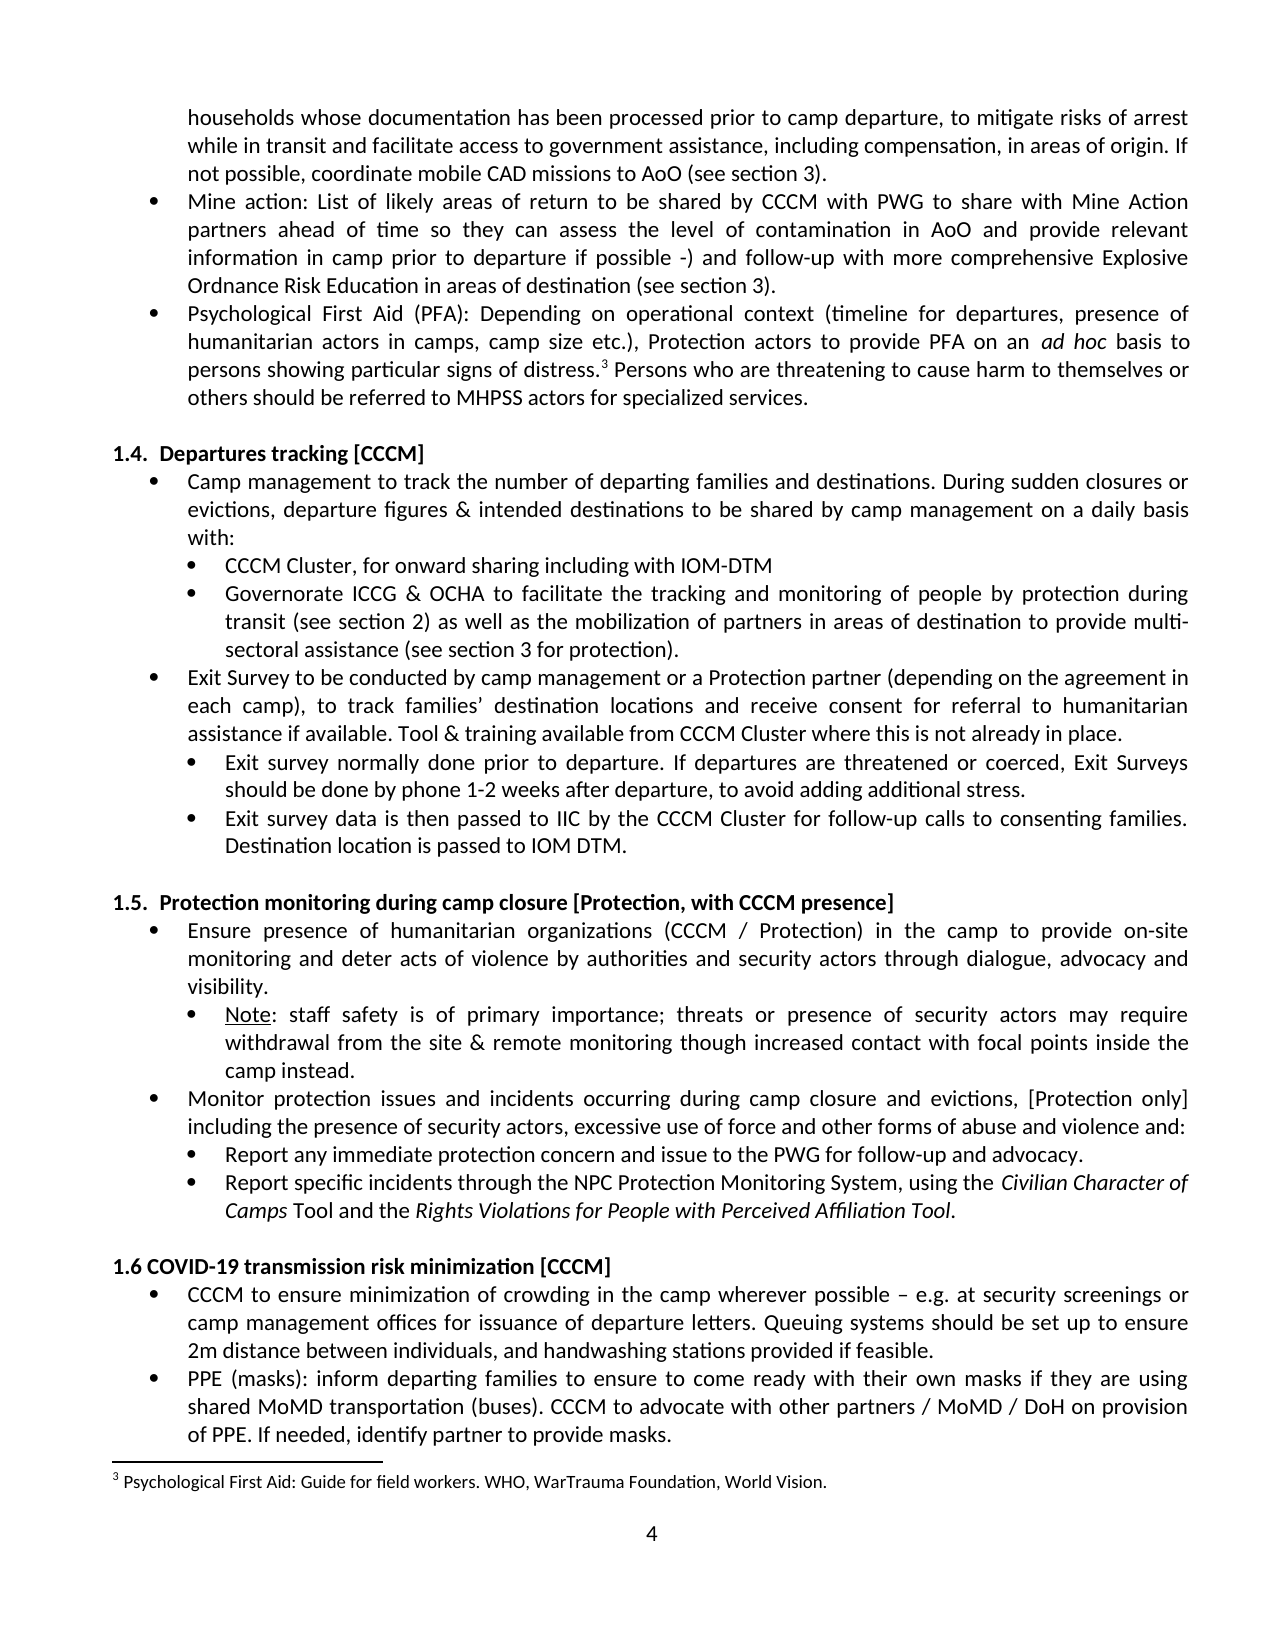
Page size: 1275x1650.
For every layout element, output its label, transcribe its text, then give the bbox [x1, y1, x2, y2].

list Camp management to track the number of departing families and destinations. During sudden closures or evictions, departure figures & intended destinations to be shared by camp management on a daily basis with: [150, 467, 1191, 551]
list Psychological First Aid (PFA): Depending on operational context (timeline for departures, presence of humanitarian actors in camps, camp size etc.), Protection actors to provide PFA on an ad hoc basis to persons showing particular signs of distress. Persons who are threatening to cause harm to themselves or others should be referred to MHPSS actors for specialized services. [150, 299, 1191, 411]
list Exit survey normally done prior to departure. If departures are threatened or coerced, Exit Surveys should be done by phone 1-2 weeks after departure, to avoid adding additional stress. [187, 748, 1191, 804]
list Exit Survey to be conducted by camp management or a Protection partner (depending on the agreement in each camp), to track families’ destination locations and receive consent for referral to humanitarian assistance if available. Tool & training available from CCCM Cluster where this is not already in place. [150, 663, 1191, 748]
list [150, 103, 1191, 187]
list Ensure presence of humanitarian organizations (CCCM / Protection) in the camp to provide on-site monitoring and deter acts of violence by authorities and security actors through dialogue, advocacy and visibility. [150, 916, 1191, 1000]
list Report specific incidents through the NPC Protection Monitoring System, using the Civilian Character of Camps Tool and the Rights Violations for People with Perceived Affiliation Tool. [187, 1168, 1191, 1224]
list PPE (masks): inform departing families to ensure to come ready with their own masks if they are using shared MoMD transportation (buses). CCCM to advocate with other partners / MoMD / DoH on provision of PPE. If needed, identify partner to provide masks. [150, 1364, 1191, 1448]
list CCCM Cluster, for onward sharing including with IOM-DTM [187, 551, 1191, 579]
list Exit survey data is then passed to IIC by the CCCM Cluster for follow-up calls to consenting families. Destination location is passed to IOM DTM. [187, 804, 1191, 860]
list Governorate ICCG & OCHA to facilitate the tracking and monitoring of people by protection during transit (see section 2) as well as the mobilization of partners in areas of destination to provide multi-sectoral assistance (see section 3 for protection). [187, 579, 1191, 663]
list CCCM to ensure minimization of crowding in the camp wherever possible – e.g. at security screenings or camp management offices for issuance of departure letters. Queuing systems should be set up to ensure 2m distance between individuals, and handwashing stations provided if feasible. [150, 1280, 1191, 1364]
list Monitor protection issues and incidents occurring during camp closure and evictions, [Protection only] including the presence of security actors, excessive use of force and other forms of abuse and violence and: [150, 1084, 1191, 1140]
subtitle Protection monitoring during camp closure [Protection, with CCCM presence] [112, 888, 1191, 916]
list Mine action: List of likely areas of return to be shared by CCCM with PWG to share with Mine Action partners ahead of time so they can assess the level of contamination in AoO and provide relevant information in camp prior to departure if possible -) and follow-up with more comprehensive Explosive Ordnance Risk Education in areas of destination (see section 3). [150, 187, 1191, 299]
list 1.6 COVID-19 transmission risk minimization [CCCM] [112, 1252, 1191, 1280]
list Report any immediate protection concern and issue to the PWG for follow-up and advocacy. [187, 1140, 1191, 1168]
list Note: staff safety is of primary importance; threats or presence of security actors may require withdrawal from the site & remote monitoring though increased contact with focal points inside the camp instead. [187, 1000, 1191, 1084]
subtitle Departures tracking [CCCM] [112, 439, 1191, 467]
